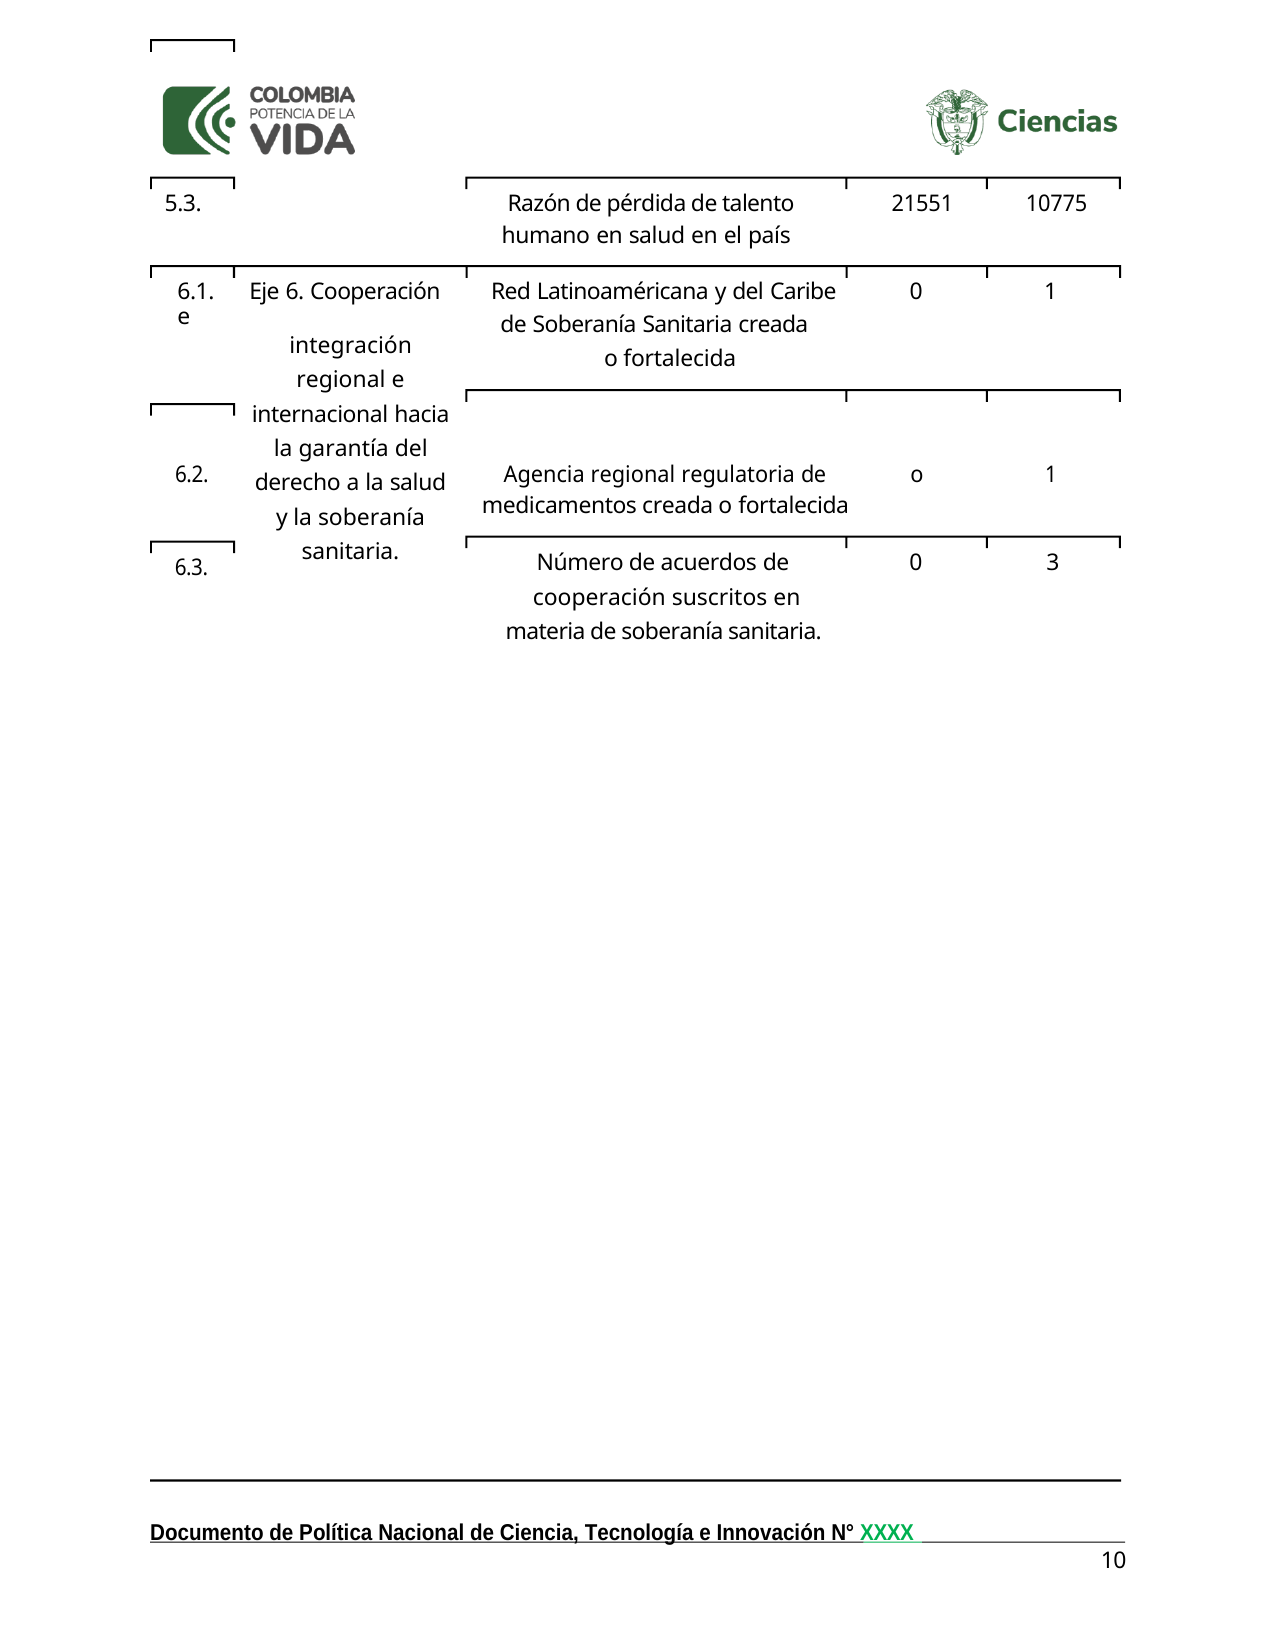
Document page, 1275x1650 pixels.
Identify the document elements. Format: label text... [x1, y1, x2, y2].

text 6.3. [174, 551, 210, 582]
text Red Latinoaméricana y del Caribe 0 1 [491, 280, 1137, 305]
text 6.1. Eje 6. Cooperación e [177, 280, 452, 329]
text cooperación suscritos en materia de soberanía sanitaria. [505, 581, 856, 646]
text derecho a la salud y la soberanía sanitaria. [252, 466, 449, 566]
text Agencia regional regulatoria de o 1 [503, 463, 1137, 487]
text Número de acuerdos de 0 3 [536, 546, 1137, 577]
text de Soberanía Sanitaria creada o fortalecida [500, 308, 813, 373]
text 5.3. Razón de pérdida de talento [139, 192, 795, 216]
text 6.2. [175, 463, 210, 487]
text integración regional e internacional hacia la garantía del [249, 329, 452, 463]
picture [150, 78, 366, 161]
text 21551 10775 [891, 192, 1137, 216]
text humano en salud en el país [139, 219, 791, 250]
picture [915, 81, 1125, 161]
text medicamentos creada o fortalecida [482, 489, 1137, 521]
